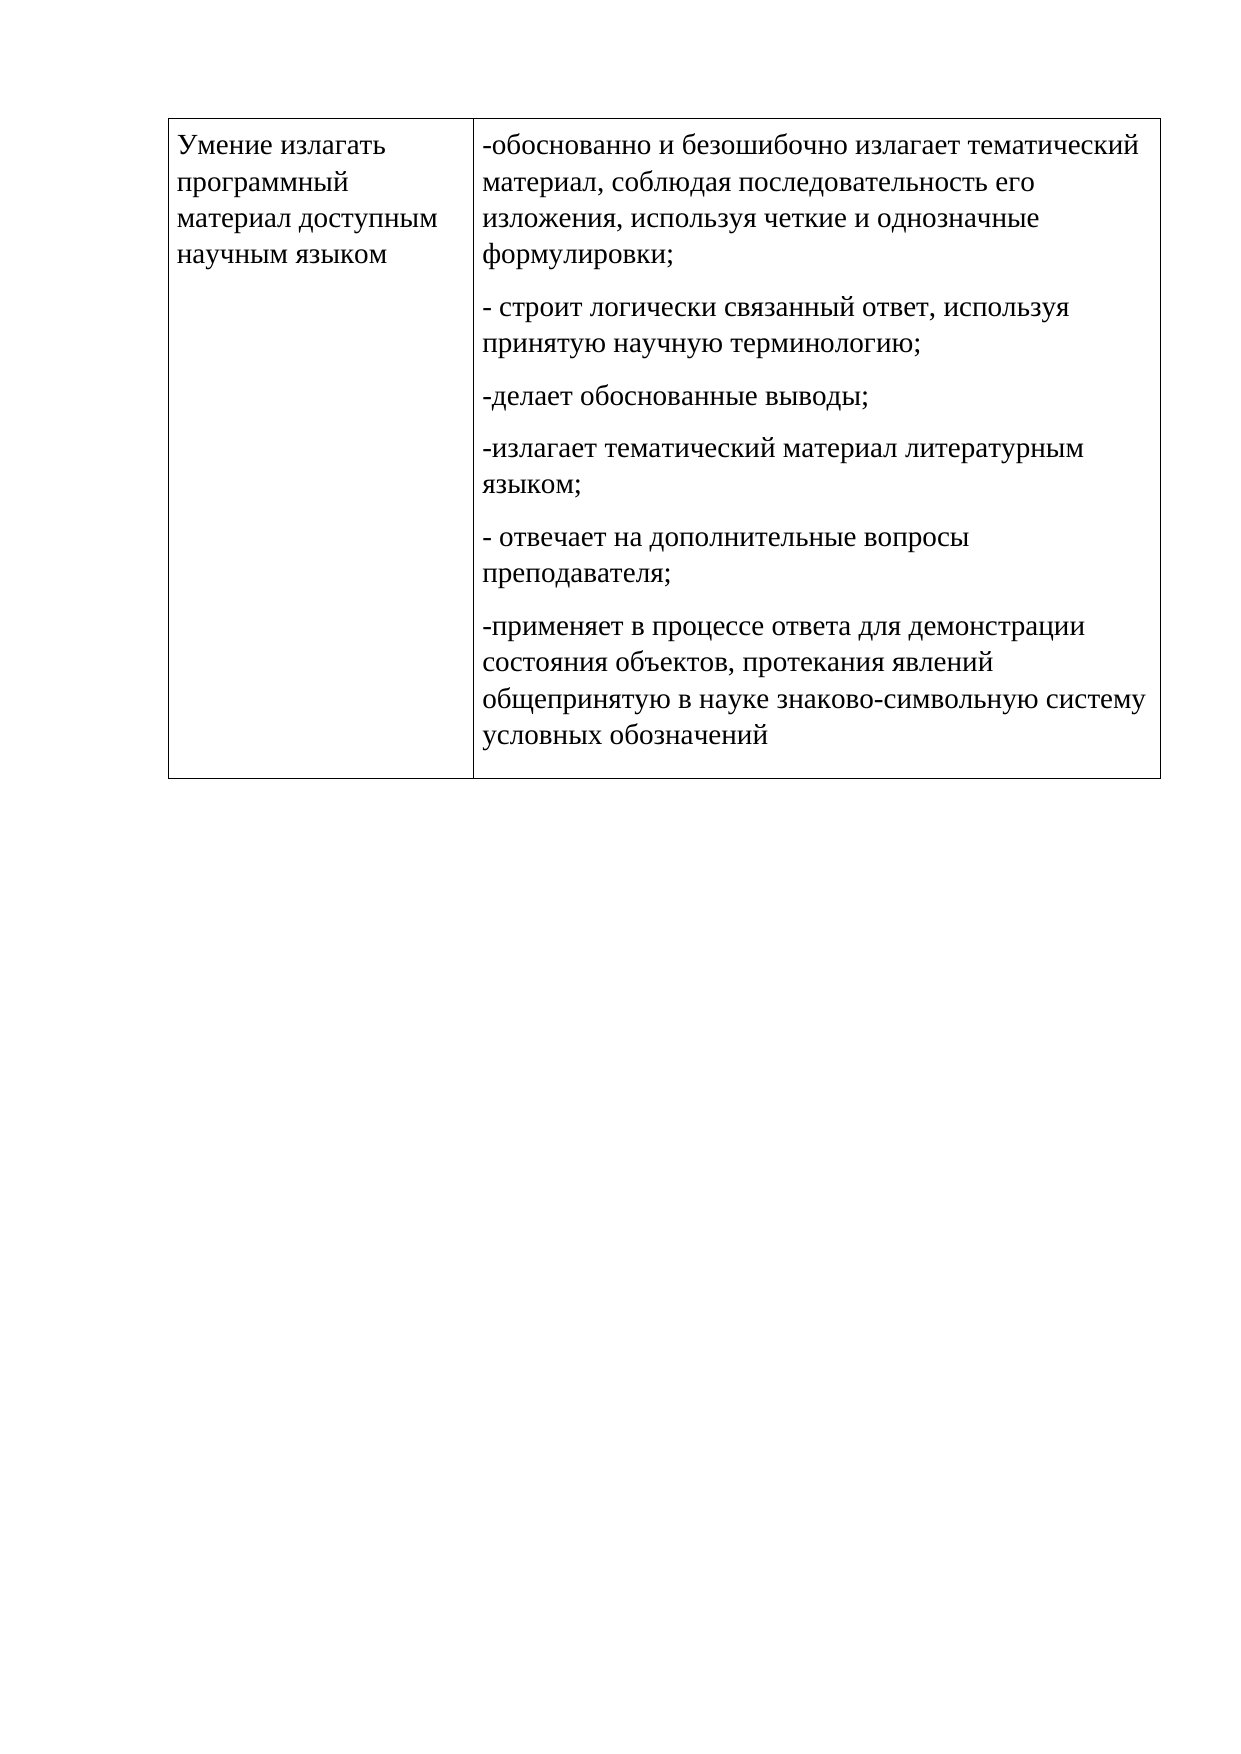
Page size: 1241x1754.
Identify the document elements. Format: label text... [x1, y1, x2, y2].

table_cell Умение излагать программный материал доступным научным языком [169, 119, 473, 777]
table_cell -обоснованно и безошибочно излагает тематический материал, соблюдая последовательность его изложения, используя четкие и однозначные формулировки; - строит логически связанный ответ, используя принятую научную терминологию; -делает обоснованные выводы; -излагает тематический материал литературным языком; - отвечает на дополнительные вопросы преподавателя; -применяет в процессе ответа для демонстрации состояния объектов, протекания явлений общепринятую в науке знаково-символьную систему условных обозначений [474, 119, 1160, 777]
